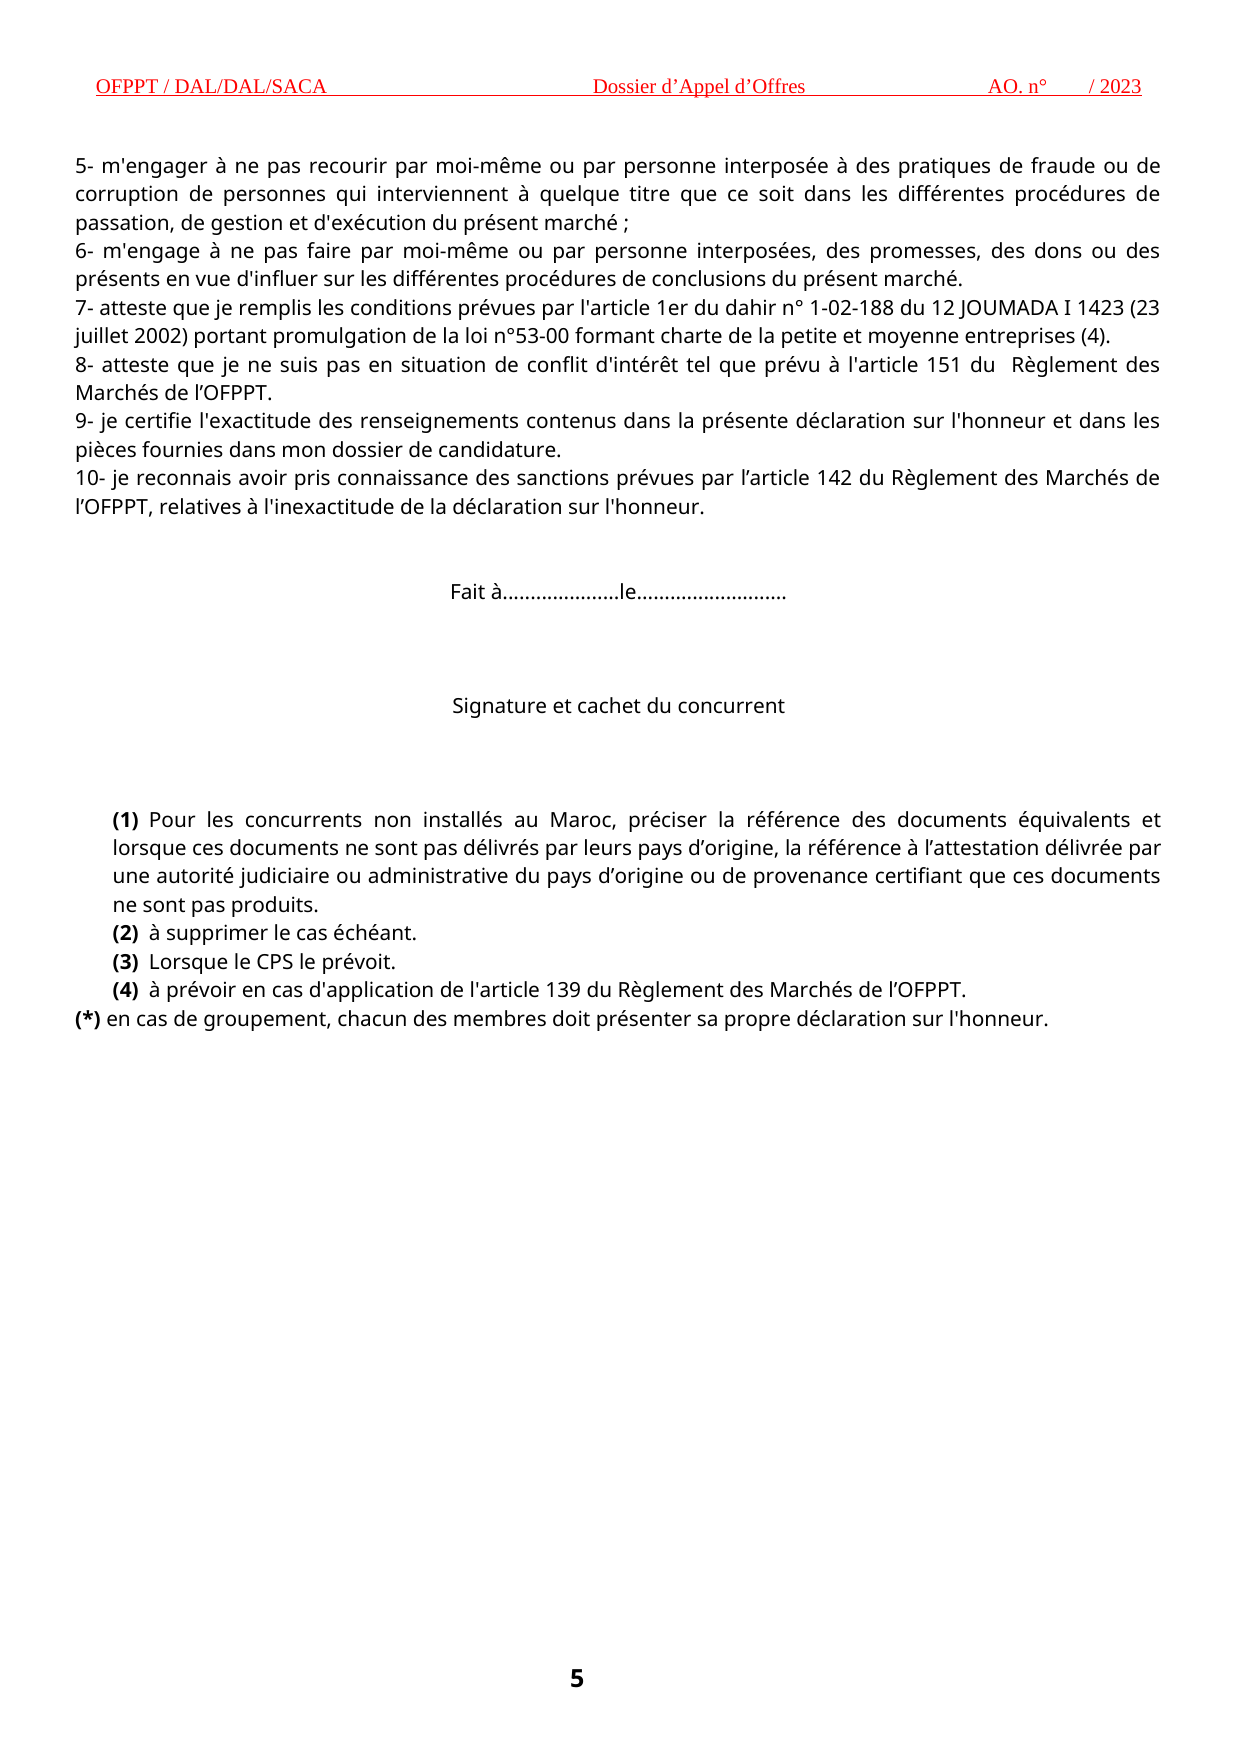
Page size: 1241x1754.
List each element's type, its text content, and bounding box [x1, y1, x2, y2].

text 10- je reconnais avoir pris connaissance des sanctions prévues par l’article 142 du Règlement des Marchés de l’OFPPT, relatives à l'inexactitude de la déclaration sur l'honneur. [75, 463, 1162, 520]
text (*) en cas de groupement, chacun des membres doit présenter sa propre déclaration sur l'honneur. [75, 1004, 1137, 1032]
text Fait à.....................le........................... [75, 577, 1162, 606]
text 9- je certifie l'exactitude des renseignements contenus dans la présente déclaration sur l'honneur et dans les pièces fournies dans mon dossier de candidature. [75, 407, 1162, 463]
text 7- atteste que je remplis les conditions prévues par l'article 1er du dahir n° 1-02-188 du 12 JOUMADA I 1423 (23 juillet 2002) portant promulgation de la loi n°53-00 formant charte de la petite et moyenne entreprises (4). [75, 293, 1162, 350]
list Lorsque le CPS le prévoit. [112, 947, 1162, 975]
list à supprimer le cas échéant. [112, 918, 1162, 947]
text 6- m'engage à ne pas faire par moi-même ou par personne interposées, des promesses, des dons ou des présents en vue d'influer sur les différentes procédures de conclusions du présent marché. [75, 236, 1162, 293]
text Signature et cachet du concurrent [75, 691, 1162, 719]
list à prévoir en cas d'application de l'article 139 du Règlement des Marchés de l’OFPPT. [112, 975, 1162, 1004]
text 8- atteste que je ne suis pas en situation de conflit d'intérêt tel que prévu à l'article 151 du Règlement des Marchés de l’OFPPT. [75, 350, 1162, 407]
text 5- m'engager à ne pas recourir par moi-même ou par personne interposée à des pratiques de fraude ou de corruption de personnes qui interviennent à quelque titre que ce soit dans les différentes procédures de passation, de gestion et d'exécution du présent marché ; [75, 151, 1162, 236]
list Pour les concurrents non installés au Maroc, préciser la référence des documents équivalents et lorsque ces documents ne sont pas délivrés par leurs pays d’origine, la référence à l’attestation délivrée par une autorité judiciaire ou administrative du pays d’origine ou de provenance certifiant que ces documents ne sont pas produits. [112, 805, 1162, 918]
